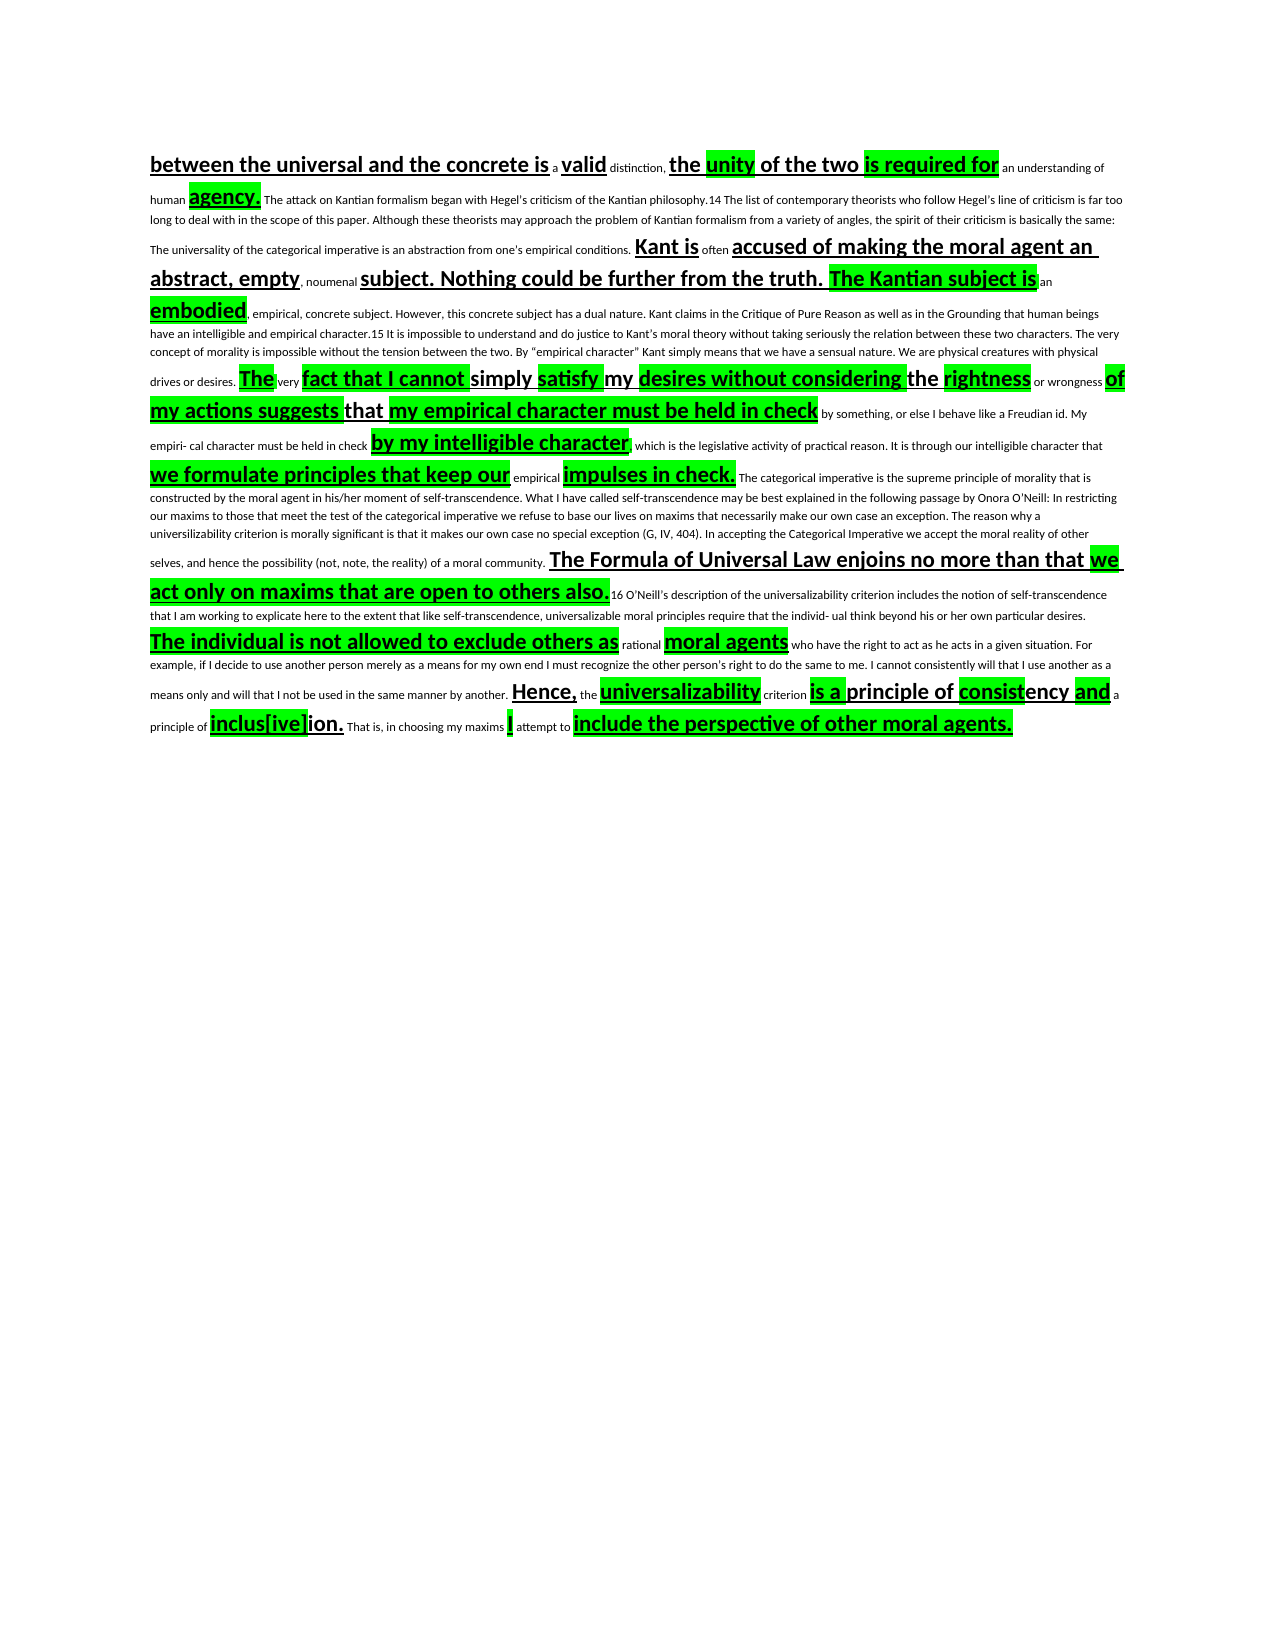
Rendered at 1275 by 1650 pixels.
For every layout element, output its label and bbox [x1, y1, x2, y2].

text [150, 150, 1125, 737]
